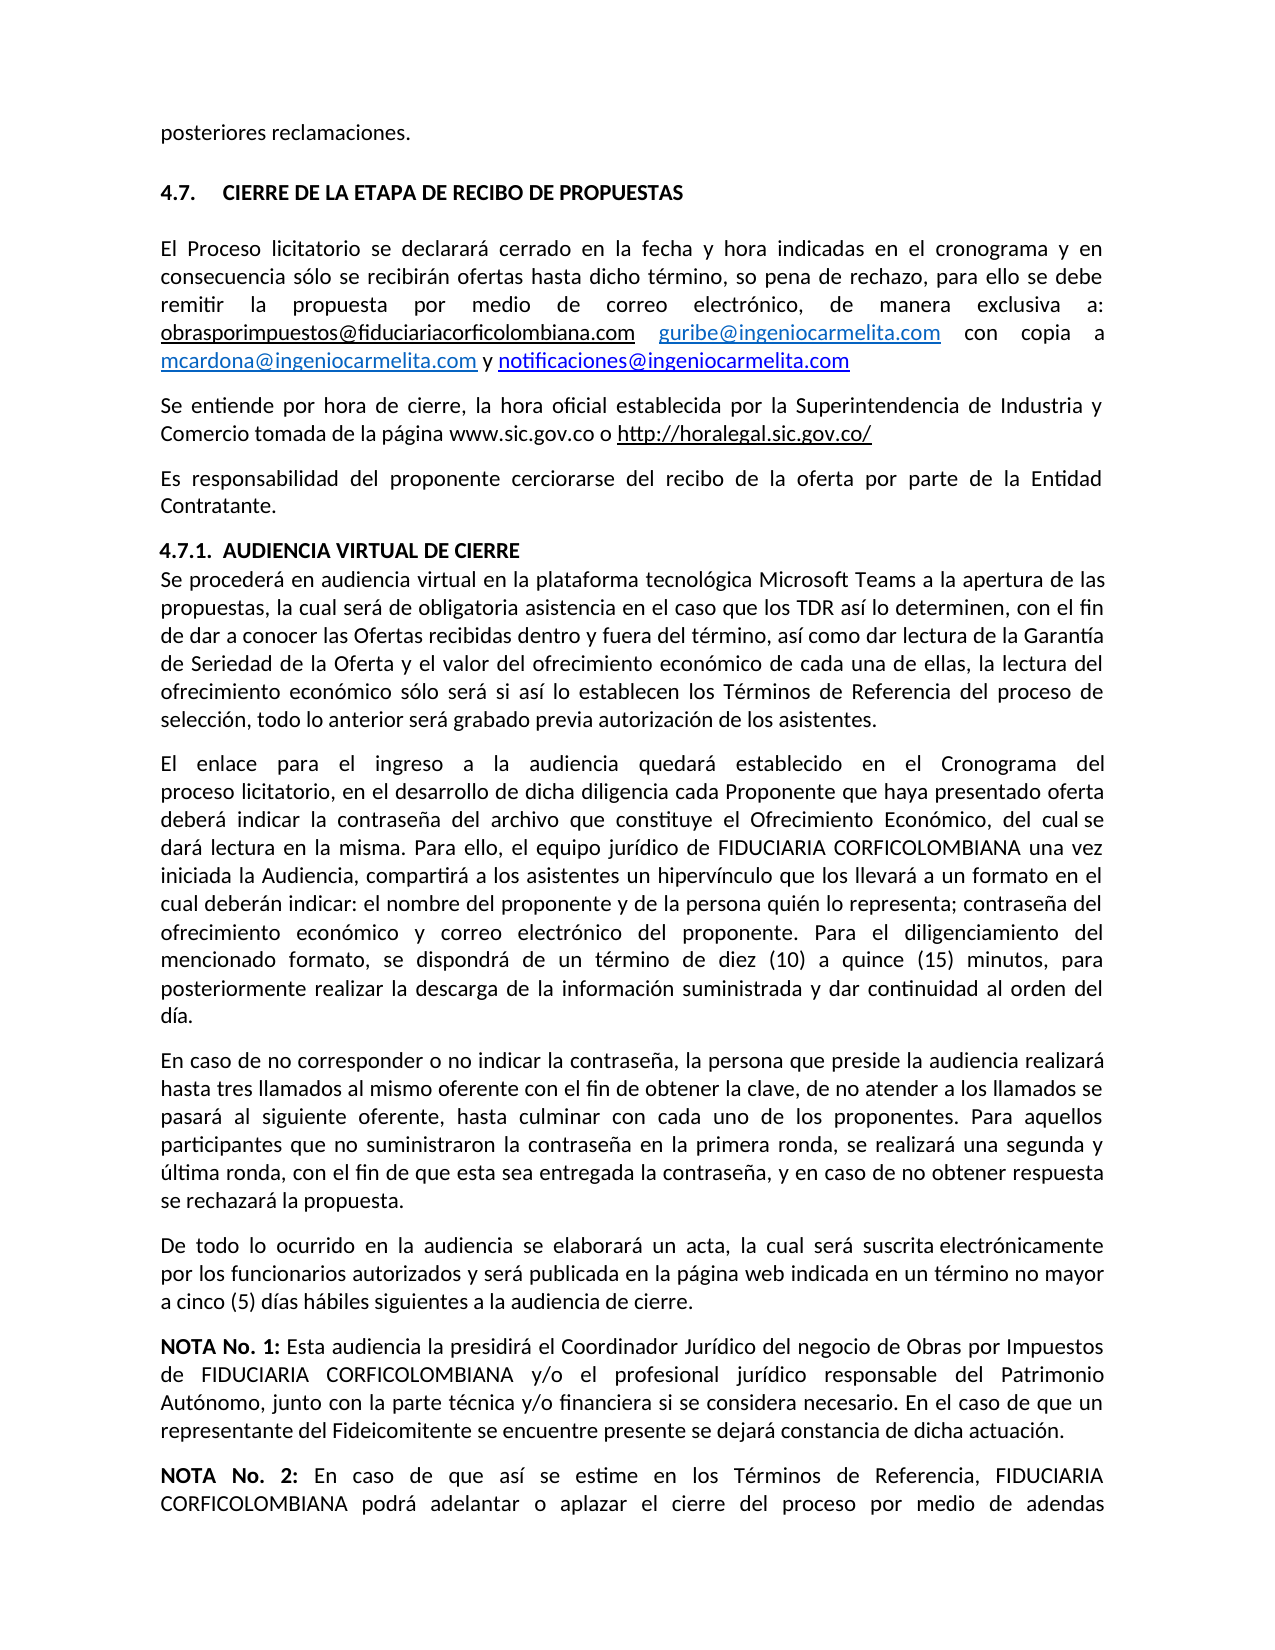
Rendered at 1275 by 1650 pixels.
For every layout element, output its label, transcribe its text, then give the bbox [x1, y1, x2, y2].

text En caso de no corresponder o no indicar la contraseña, la persona que preside la audiencia realizará hasta tres llamados al mismo oferente con el fin de obtener la clave, de no atender a los llamados se pasará al siguiente oferente, hasta culminar con cada uno de los proponentes. Para aquellos participantes que no suministraron la contraseña en la primera ronda, se realizará una segunda y última ronda, con el fin de que esta sea entregada la contraseña, y en caso de no obtener respuesta se rechazará la propuesta. [160, 1046, 1105, 1214]
text De todo lo ocurrido en la audiencia se elaborará un acta, la cual será suscrita electrónicamente por los funcionarios autorizados y será publicada en la página web indicada en un término no mayor a cinco (5) días hábiles siguientes a la audiencia de cierre. [160, 1231, 1105, 1315]
text El enlace para el ingreso a la audiencia quedará establecido en el Cronograma del proceso licitatorio, en el desarrollo de dicha diligencia cada Proponente que haya presentado oferta deberá indicar la contraseña del archivo que constituye el Ofrecimiento Económico, del cual se dará lectura en la misma. Para ello, el equipo jurídico de FIDUCIARIA CORFICOLOMBIANA una vez iniciada la Audiencia, compartirá a los asistentes un hipervínculo que los llevará a un formato en el cual deberán indicar: el nombre del proponente y de la persona quién lo representa; contraseña del ofrecimiento económico y correo electrónico del proponente. Para el diligenciamiento del mencionado formato, se dispondrá de un término de diez (10) a quince (15) minutos, para posteriormente realizar la descarga de la información suministrada y dar continuidad al orden del día. [160, 749, 1105, 1030]
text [160, 118, 1105, 146]
text Es responsabilidad del proponente cerciorarse del recibo de la oferta por parte de la Entidad Contratante. [160, 464, 1104, 520]
text Se procederá en audiencia virtual en la plataforma tecnológica Microsoft Teams a la apertura de las propuestas, la cual será de obligatoria asistencia en el caso que los TDR así lo determinen, con el fin de dar a conocer las Ofertas recibidas dentro y fuera del término, así como dar lectura de la Garantía de Seriedad de la Oferta y el valor del ofrecimiento económico de cada una de ellas, la lectura del ofrecimiento económico sólo será si así lo establecen los Términos de Referencia del proceso de selección, todo lo anterior será grabado previa autorización de los asistentes. [160, 565, 1105, 733]
text NOTA No. 1: Esta audiencia la presidirá el Coordinador Jurídico del negocio de Obras por Impuestos de FIDUCIARIA CORFICOLOMBIANA y/o el profesional jurídico responsable del Patrimonio Autónomo, junto con la parte técnica y/o financiera si se considera necesario. En el caso de que un representante del Fideicomitente se encuentre presente se dejará constancia de dicha actuación. [160, 1332, 1104, 1444]
subtitle CIERRE DE LA ETAPA DE RECIBO DE PROPUESTAS [160, 178, 1127, 206]
subtitle AUDIENCIA VIRTUAL DE CIERRE [159, 537, 1127, 564]
text El Proceso licitatorio se declarará cerrado en la fecha y hora indicadas en el cronograma y en consecuencia sólo se recibirán ofertas hasta dicho término, so pena de rechazo, para ello se debe remitir la propuesta por medio de correo electrónico, de manera exclusiva a: obrasporimpuestos@fiduciariacorficolombiana.com guribe@ingeniocarmelita.com con copia a mcardona@ingeniocarmelita.com y notificaciones@ingeniocarmelita.com [160, 234, 1105, 374]
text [160, 1461, 1105, 1517]
text Se entiende por hora de cierre, la hora oficial establecida por la Superintendencia de Industria y Comercio tomada de la página www.sic.gov.co o http://horalegal.sic.gov.co/ [160, 391, 1104, 447]
